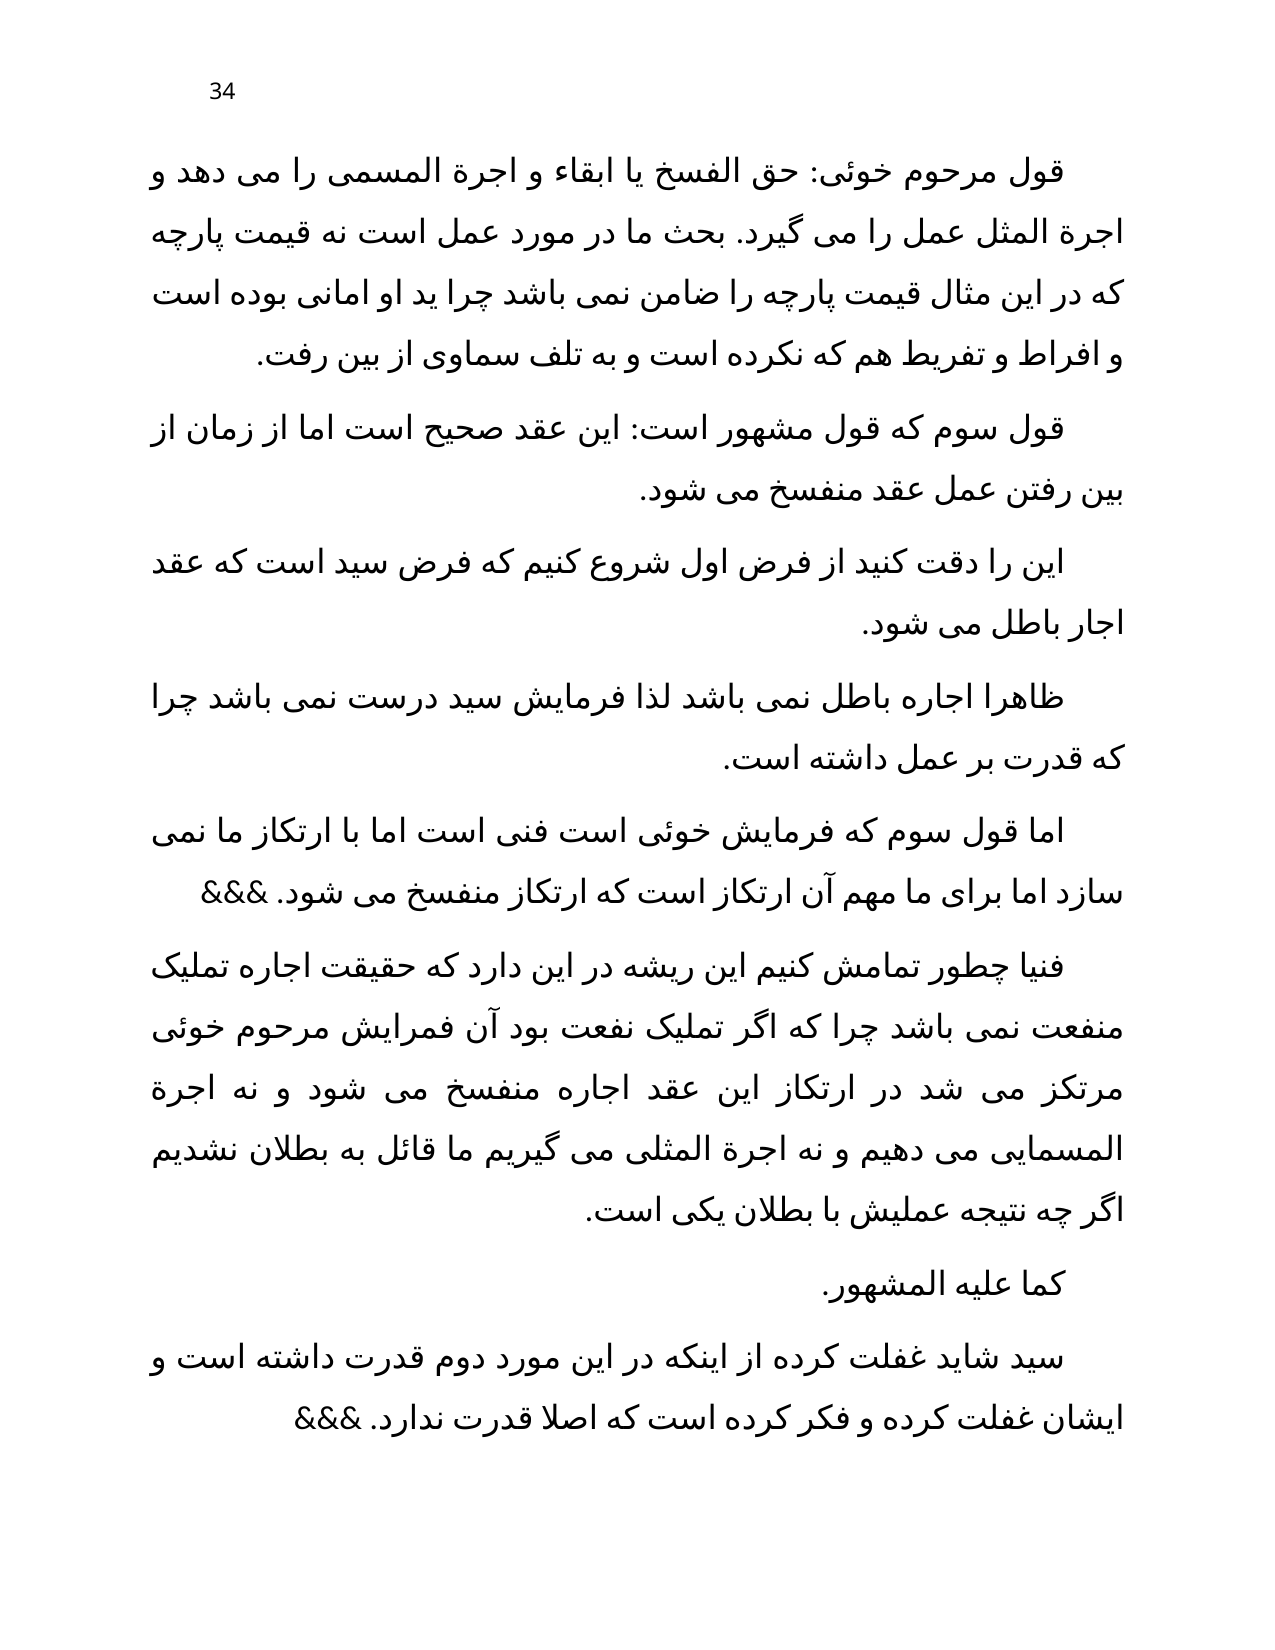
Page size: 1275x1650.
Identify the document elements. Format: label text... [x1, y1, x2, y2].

text سید شاید غفلت کرده از اینکه در این مورد دوم قدرت داشته است و ایشان غفلت کرده و فکر کرده است که اصلا قدرت ندارد. &&& [150, 1336, 1125, 1438]
text ظاهرا اجاره باطل نمی باشد لذا فرمایش سید درست نمی باشد چرا که قدرت بر عمل داشته است. [150, 676, 1125, 778]
text اما قول سوم که فرمایش خوئی است فنی است اما با ارتکاز ما نمی سازد اما برای ما مهم آن ارتکاز است که ارتکاز منفسخ می شود. &&& [150, 810, 1125, 912]
text کما علیه المشهور. [150, 1263, 1125, 1303]
text فنیا چطور تمامش کنیم این ریشه در این دارد که حقیقت اجاره تملیک منفعت نمی باشد چرا که اگر تملیک نفعت بود آن فمرایش مرحوم خوئی مرتکز می شد در ارتکاز این عقد اجاره منفسخ می شود و نه اجرة المسمایی می دهیم و نه اجرة المثلی می گیریم ما قائل به بطلان نشدیم اگر چه نتیجه عملیش با بطلان یکی است. [150, 945, 1125, 1230]
text این را دقت کنید از فرض اول شروع کنیم که فرض سید است که عقد اجار باطل می شود. [150, 541, 1125, 643]
text قول سوم که قول مشهور است: این عقد صحیح است اما از زمان از بین رفتن عمل عقد منفسخ می شود. [150, 407, 1125, 508]
text قول مرحوم خوئی: حق الفسخ یا ابقاء و اجرة المسمی را می دهد و اجرة المثل عمل را می گیرد. بحث ما در مورد عمل است نه قیمت پارچه که در این مثال قیمت پارچه را ضامن نمی باشد چرا ید او امانی بوده است و افراط و تفریط هم که نکرده است و به تلف سماوی از بین رفت. [150, 150, 1125, 374]
